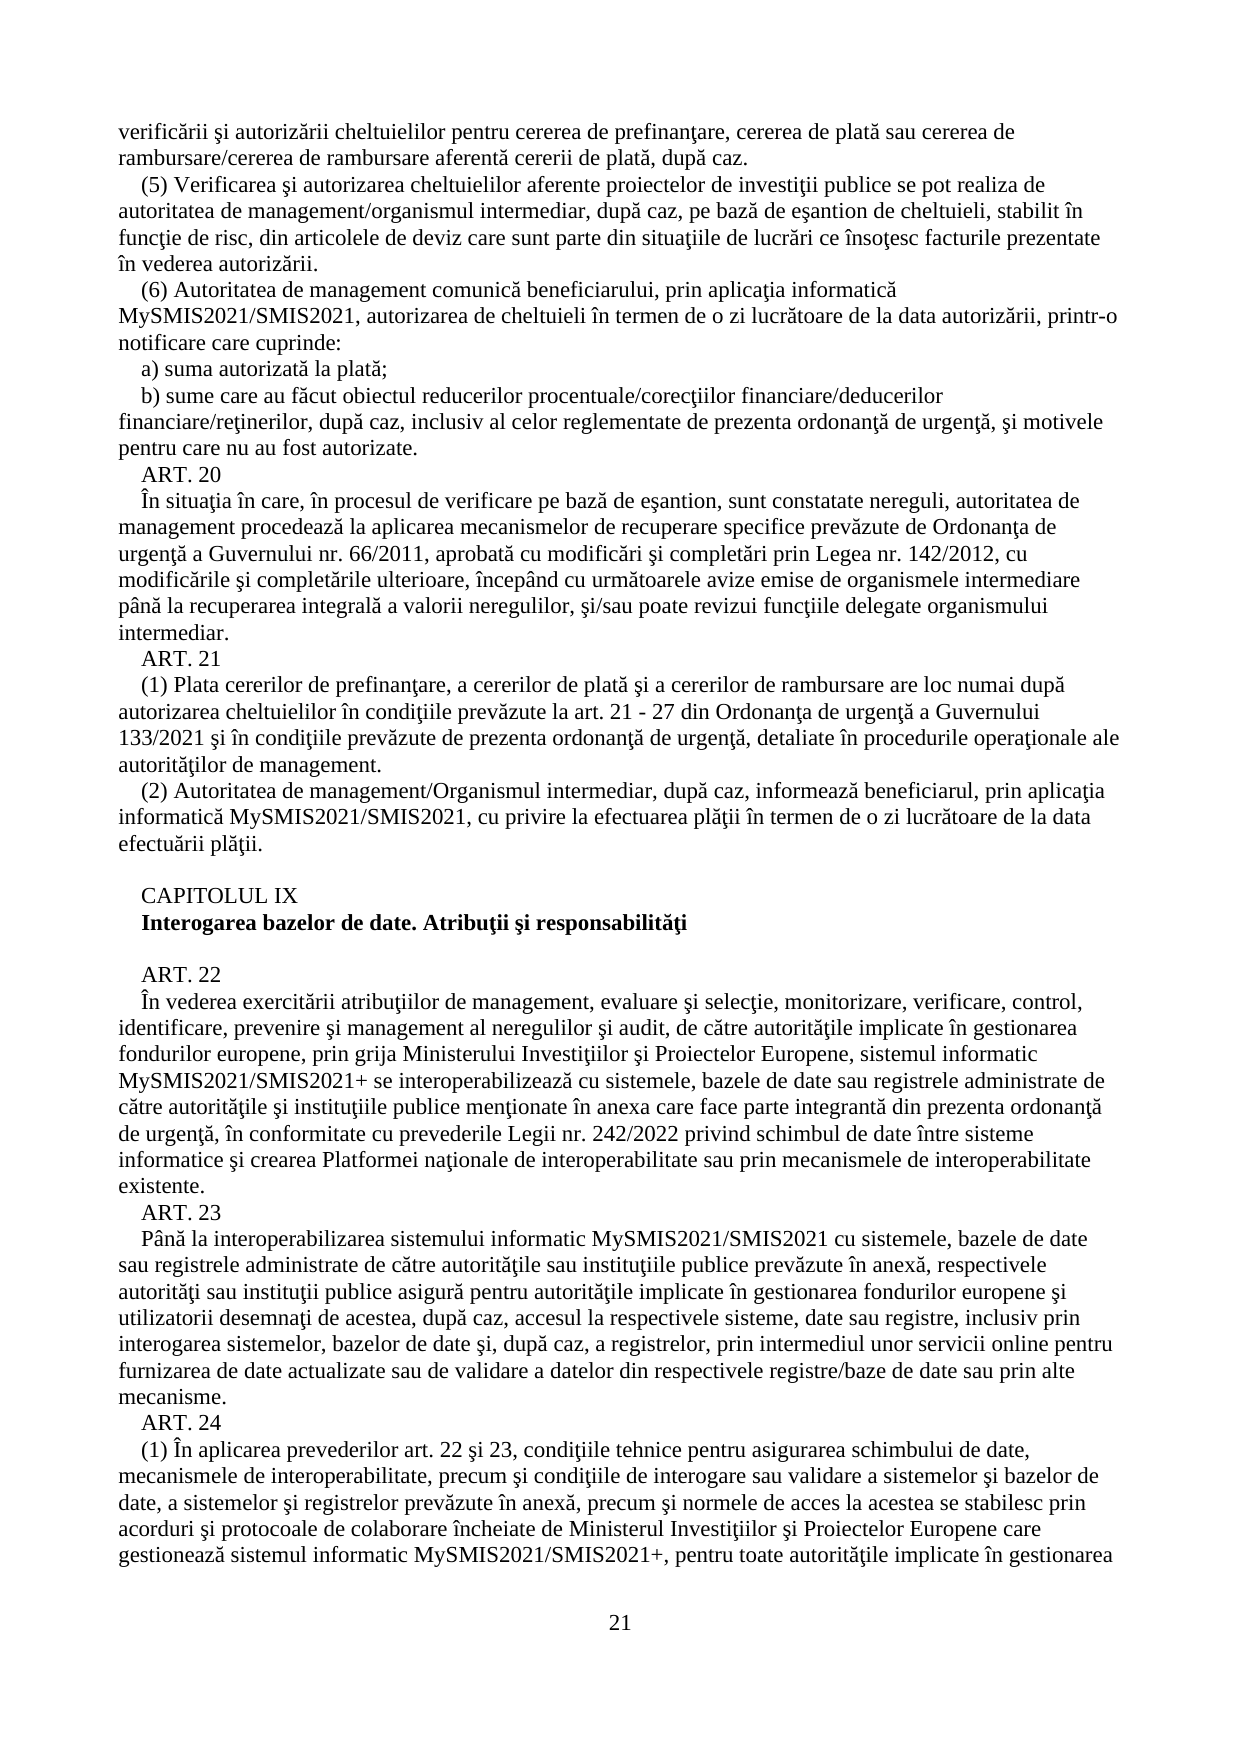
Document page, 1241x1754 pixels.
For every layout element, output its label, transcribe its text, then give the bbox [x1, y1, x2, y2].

text b) sume care au făcut obiectul reducerilor procentuale/corecţiilor financiare/deducerilor financiare/reţinerilor, după caz, inclusiv al celor reglementate de prezenta ordonanţă de urgenţă, şi motivele pentru care nu au fost autorizate. [118, 382, 1122, 461]
text CAPITOLUL IX [118, 882, 1122, 909]
text ART. 22 [118, 961, 1122, 988]
text În vederea exercitării atribuţiilor de management, evaluare şi selecţie, monitorizare, verificare, control, identificare, prevenire şi management al neregulilor şi audit, de către autorităţile implicate în gestionarea fondurilor europene, prin grija Ministerului Investiţiilor şi Proiectelor Europene, sistemul informatic MySMIS2021/SMIS2021+ se interoperabilizează cu sistemele, bazele de date sau registrele administrate de către autorităţile şi instituţiile publice menţionate în anexa care face parte integrantă din prezenta ordonanţă de urgenţă, în conformitate cu prevederile Legii nr. 242/2022 privind schimbul de date între sisteme informatice şi crearea Platformei naţionale de interoperabilitate sau prin mecanismele de interoperabilitate existente. [118, 988, 1122, 1199]
text (5) Verificarea şi autorizarea cheltuielilor aferente proiectelor de investiţii publice se pot realiza de autoritatea de management/organismul intermediar, după caz, pe bază de eşantion de cheltuieli, stabilit în funcţie de risc, din articolele de deviz care sunt parte din situaţiile de lucrări ce însoţesc facturile prezentate în vederea autorizării. [118, 171, 1122, 276]
text ART. 20 [118, 461, 1122, 487]
text ART. 24 [118, 1409, 1122, 1436]
text În situaţia în care, în procesul de verificare pe bază de eşantion, sunt constatate nereguli, autoritatea de management procedează la aplicarea mecanismelor de recuperare specifice prevăzute de Ordonanţa de urgenţă a Guvernului nr. 66/2011, aprobată cu modificări şi completări prin Legea nr. 142/2012, cu modificările şi completările ulterioare, începând cu următoarele avize emise de organismele intermediare până la recuperarea integrală a valorii neregulilor, şi/sau poate revizui funcţiile delegate organismului intermediar. [118, 487, 1122, 645]
text (1) Plata cererilor de prefinanţare, a cererilor de plată şi a cererilor de rambursare are loc numai după autorizarea cheltuielilor în condiţiile prevăzute la art. 21 - 27 din Ordonanţa de urgenţă a Guvernului 133/2021 şi în condiţiile prevăzute de prezenta ordonanţă de urgenţă, detaliate în procedurile operaţionale ale autorităţilor de management. [118, 672, 1122, 777]
text (6) Autoritatea de management comunică beneficiarului, prin aplicaţia informatică MySMIS2021/SMIS2021, autorizarea de cheltuieli în termen de o zi lucrătoare de la data autorizării, printr-o notificare care cuprinde: [118, 276, 1122, 355]
text ART. 21 [118, 645, 1122, 672]
text Interogarea bazelor de date. Atribuţii şi responsabilităţi [118, 909, 1122, 935]
text Până la interoperabilizarea sistemului informatic MySMIS2021/SMIS2021 cu sistemele, bazele de date sau registrele administrate de către autorităţile sau instituţiile publice prevăzute în anexă, respectivele autorităţi sau instituţii publice asigură pentru autorităţile implicate în gestionarea fondurilor europene şi utilizatorii desemnaţi de acestea, după caz, accesul la respectivele sisteme, date sau registre, inclusiv prin interogarea sistemelor, bazelor de date şi, după caz, a registrelor, prin intermediul unor servicii online pentru furnizarea de date actualizate sau de validare a datelor din respectivele registre/baze de date sau prin alte mecanisme. [118, 1225, 1122, 1409]
text a) suma autorizată la plată; [118, 355, 1122, 382]
text ART. 23 [118, 1199, 1122, 1225]
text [118, 1436, 1122, 1568]
text (2) Autoritatea de management/Organismul intermediar, după caz, informează beneficiarul, prin aplicaţia informatică MySMIS2021/SMIS2021, cu privire la efectuarea plăţii în termen de o zi lucrătoare de la data efectuării plăţii. [118, 777, 1122, 856]
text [118, 118, 1122, 171]
